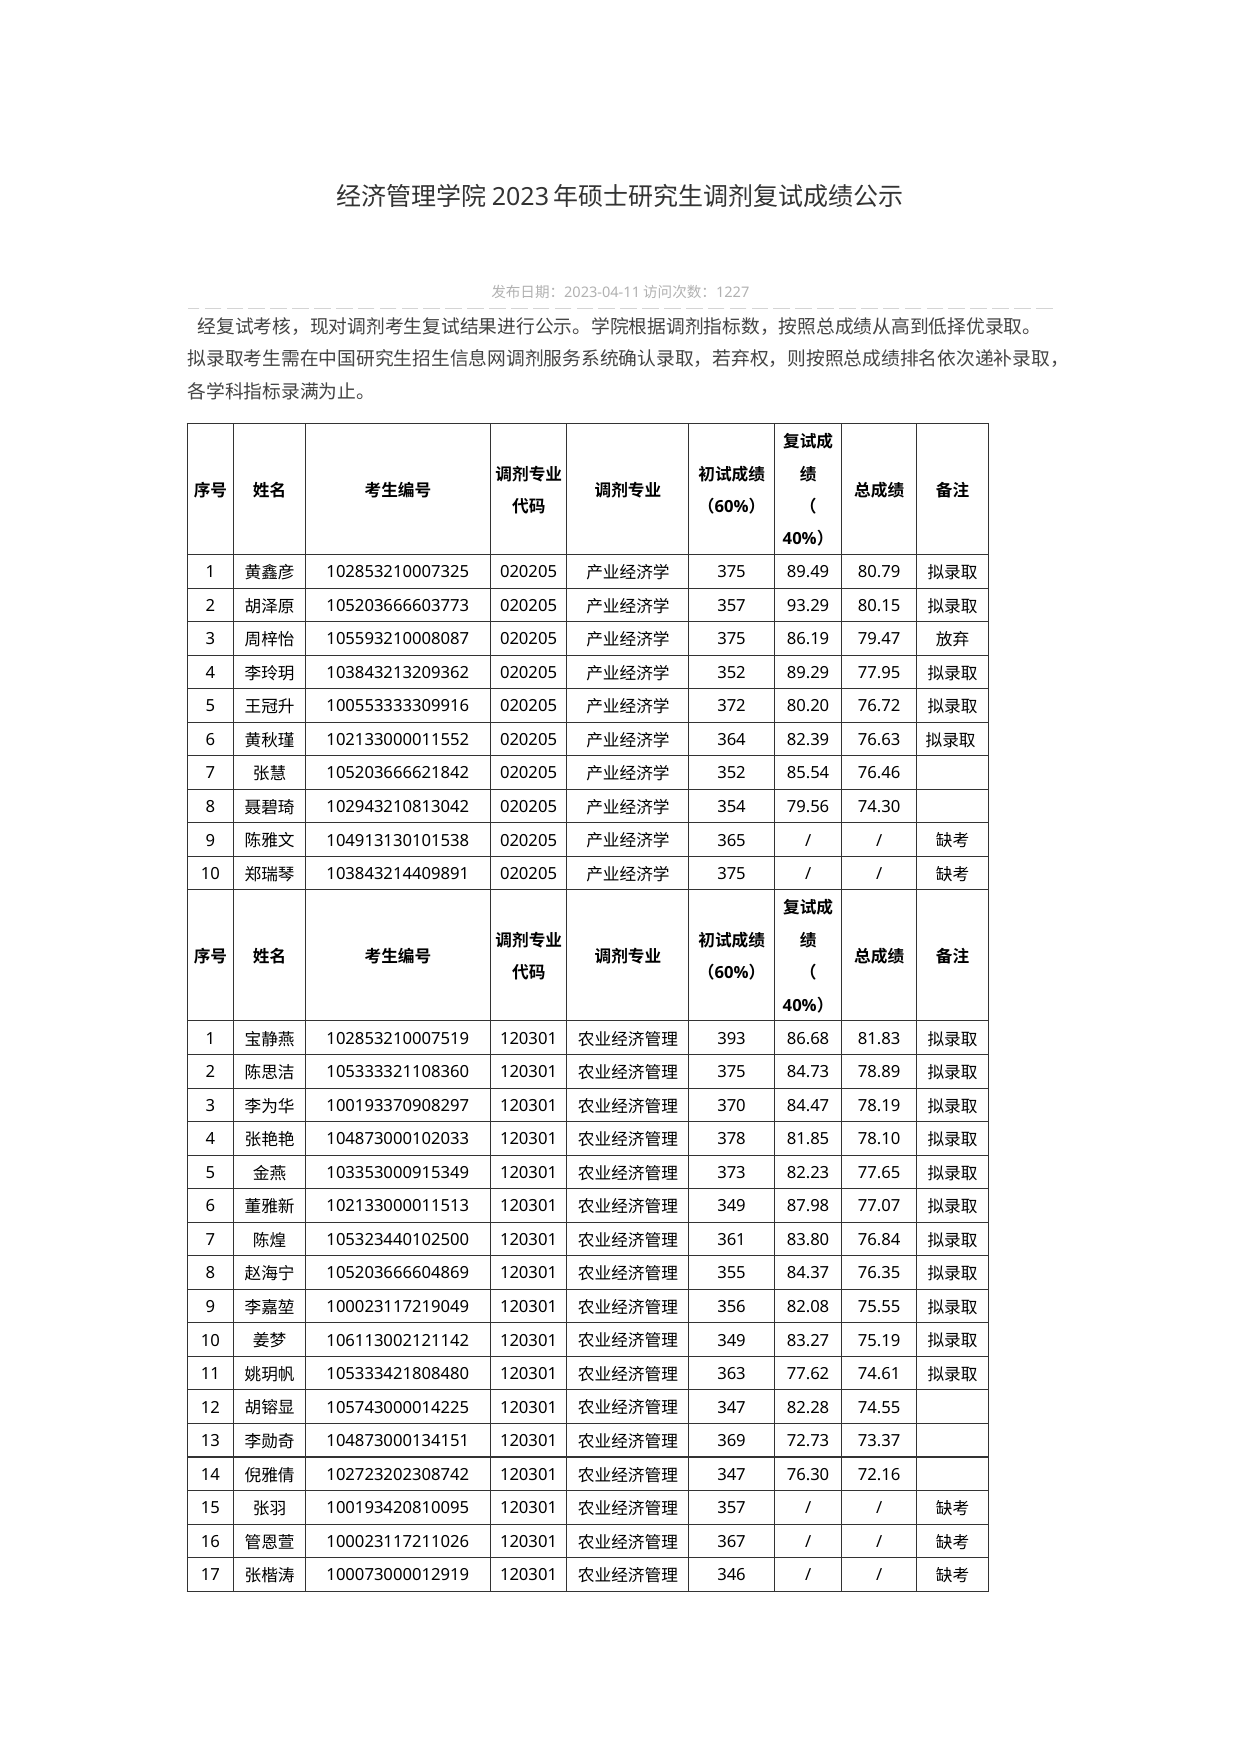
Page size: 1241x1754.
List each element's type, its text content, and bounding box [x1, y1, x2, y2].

table_cell 106113002121142 [306, 1323, 490, 1356]
table_cell 1 [188, 1021, 233, 1054]
table_cell 102723202308742 [306, 1458, 490, 1490]
table_cell 105203666603773 [306, 589, 490, 621]
table_cell 农业经济管理 [567, 1089, 688, 1121]
table_cell 74.61 [842, 1357, 916, 1389]
table_cell 74.55 [842, 1390, 916, 1423]
table_cell 120301 [491, 1558, 566, 1591]
table_cell 缺考 [917, 1558, 988, 1591]
table_cell 120301 [491, 1021, 566, 1054]
table_cell 农业经济管理 [567, 1021, 688, 1054]
table_cell 78.10 [842, 1122, 916, 1154]
table_cell 1 [188, 555, 233, 587]
table_cell 83.27 [775, 1323, 841, 1356]
table_cell 农业经济管理 [567, 1323, 688, 1356]
table_cell 375 [689, 1055, 774, 1087]
table_cell 缺考 [917, 1491, 988, 1523]
table_cell 346 [689, 1558, 774, 1591]
table_cell 102943210813042 [306, 790, 490, 822]
table_cell 357 [689, 589, 774, 621]
table_cell 354 [689, 790, 774, 822]
table_cell 100193370908297 [306, 1089, 490, 1121]
table_cell 缺考 [917, 857, 988, 889]
table_cell 120301 [491, 1458, 566, 1490]
table_cell 370 [689, 1089, 774, 1121]
table_cell 120301 [491, 1390, 566, 1423]
table_cell 陈雅文 [234, 823, 305, 856]
table_cell 347 [689, 1458, 774, 1490]
table_cell 13 [188, 1424, 233, 1456]
table_cell 86.68 [775, 1021, 841, 1054]
table_cell 75.19 [842, 1323, 916, 1356]
table_cell 120301 [491, 1525, 566, 1557]
table_cell 拟录取 [917, 555, 988, 587]
table_cell 020205 [491, 689, 566, 722]
table_cell 72.16 [842, 1458, 916, 1490]
table_cell 378 [689, 1122, 774, 1154]
table_cell 020205 [491, 723, 566, 755]
table_header 复试成绩（40%） [775, 424, 841, 554]
table_cell 复试成绩（40%） [775, 890, 841, 1020]
table_cell 农业经济管理 [567, 1458, 688, 1490]
table_cell [917, 1424, 988, 1456]
table_cell 77.95 [842, 656, 916, 688]
table_cell 020205 [491, 622, 566, 654]
table_cell 100553333309916 [306, 689, 490, 722]
table_cell 胡镕显 [234, 1390, 305, 1423]
table_cell 调剂专业 [567, 890, 688, 1020]
table_cell 76.35 [842, 1256, 916, 1289]
table_cell / [842, 1558, 916, 1591]
text 发布日期：2023-04-11访问次数：1227 [187, 275, 1053, 309]
table_cell 9 [188, 823, 233, 856]
table_cell 80.15 [842, 589, 916, 621]
table_cell 姚玥帆 [234, 1357, 305, 1389]
table_cell 3 [188, 622, 233, 654]
table_cell 拟录取 [917, 656, 988, 688]
table_cell 104873000134151 [306, 1424, 490, 1456]
table_cell 81.85 [775, 1122, 841, 1154]
table_header 调剂专业 [567, 424, 688, 554]
table_cell 77.62 [775, 1357, 841, 1389]
table_cell 352 [689, 756, 774, 789]
table_cell 姓名 [234, 890, 305, 1020]
table_cell 拟录取 [917, 1122, 988, 1154]
table_cell 张艳艳 [234, 1122, 305, 1154]
table_cell 产业经济学 [567, 689, 688, 722]
table_cell 100023117211026 [306, 1525, 490, 1557]
table_cell 375 [689, 622, 774, 654]
table_cell 104913130101538 [306, 823, 490, 856]
table_cell 372 [689, 689, 774, 722]
table_cell 84.47 [775, 1089, 841, 1121]
table_cell 14 [188, 1458, 233, 1490]
table_cell 120301 [491, 1357, 566, 1389]
table_cell / [842, 823, 916, 856]
table_cell 初试成绩（60%） [689, 890, 774, 1020]
table_cell 农业经济管理 [567, 1122, 688, 1154]
table_cell 8 [188, 1256, 233, 1289]
table_cell 104873000102033 [306, 1122, 490, 1154]
table_cell 373 [689, 1156, 774, 1188]
table_cell 拟录取 [917, 1189, 988, 1222]
table_cell 缺考 [917, 823, 988, 856]
table_cell 020205 [491, 790, 566, 822]
table_cell 考生编号 [306, 890, 490, 1020]
table_cell 020205 [491, 823, 566, 856]
table_cell 农业经济管理 [567, 1189, 688, 1222]
table_header 初试成绩 （60%） [689, 424, 774, 554]
table_cell 拟录取 [917, 1089, 988, 1121]
table_cell 77.65 [842, 1156, 916, 1188]
table_cell 102853210007519 [306, 1021, 490, 1054]
table_cell 拟录取 [917, 1021, 988, 1054]
table_cell 李勋奇 [234, 1424, 305, 1456]
table_cell 72.73 [775, 1424, 841, 1456]
table_cell 105593210008087 [306, 622, 490, 654]
table_cell 黄鑫彦 [234, 555, 305, 587]
table_cell 调剂专业代码 [491, 890, 566, 1020]
table_cell 放弃 [917, 622, 988, 654]
table_cell 105203666621842 [306, 756, 490, 789]
table_header 序号 [188, 424, 233, 554]
table_cell [917, 790, 988, 822]
table_header 总成绩 [842, 424, 916, 554]
table_cell 77.07 [842, 1189, 916, 1222]
table_cell 黄秋瑾 [234, 723, 305, 755]
table_cell / [775, 857, 841, 889]
table_cell 农业经济管理 [567, 1256, 688, 1289]
table_cell 349 [689, 1323, 774, 1356]
table_cell 120301 [491, 1424, 566, 1456]
table_cell 张慧 [234, 756, 305, 789]
table_header 姓名 [234, 424, 305, 554]
table_cell 农业经济管理 [567, 1390, 688, 1423]
table_header 备注 [917, 424, 988, 554]
table_cell 聂碧琦 [234, 790, 305, 822]
table_cell 张楷涛 [234, 1558, 305, 1591]
table_cell 5 [188, 1156, 233, 1188]
table_cell [917, 756, 988, 789]
table_cell 李玲玥 [234, 656, 305, 688]
table_cell 农业经济管理 [567, 1424, 688, 1456]
table_cell 74.30 [842, 790, 916, 822]
table_cell 胡泽原 [234, 589, 305, 621]
table_cell 农业经济管理 [567, 1055, 688, 1087]
table_cell 宝静燕 [234, 1021, 305, 1054]
table_cell 产业经济学 [567, 622, 688, 654]
table_cell 农业经济管理 [567, 1525, 688, 1557]
table_header 调剂专业 代码 [491, 424, 566, 554]
table_cell 序号 [188, 890, 233, 1020]
table_cell 78.89 [842, 1055, 916, 1087]
table_cell 020205 [491, 756, 566, 789]
table_cell 100073000012919 [306, 1558, 490, 1591]
table_cell / [775, 1558, 841, 1591]
table_cell 83.80 [775, 1223, 841, 1255]
table_cell 6 [188, 723, 233, 755]
table_cell 拟录取 [917, 689, 988, 722]
table_cell 产业经济学 [567, 555, 688, 587]
table_cell 王冠升 [234, 689, 305, 722]
table_cell 120301 [491, 1223, 566, 1255]
table_cell 120301 [491, 1055, 566, 1087]
table_cell 拟录取 [917, 723, 988, 755]
table_cell 拟录取 [917, 1290, 988, 1322]
table_cell 缺考 [917, 1525, 988, 1557]
table_cell 管恩萱 [234, 1525, 305, 1557]
table_cell 102853210007325 [306, 555, 490, 587]
table_cell 11 [188, 1357, 233, 1389]
table_cell 4 [188, 656, 233, 688]
table_cell 120301 [491, 1156, 566, 1188]
table_cell 105323440102500 [306, 1223, 490, 1255]
table_cell 86.19 [775, 622, 841, 654]
table_cell 103843213209362 [306, 656, 490, 688]
table_cell 85.54 [775, 756, 841, 789]
table_cell 拟录取 [917, 1055, 988, 1087]
table_cell 82.23 [775, 1156, 841, 1188]
table_cell 120301 [491, 1256, 566, 1289]
table_cell 张羽 [234, 1491, 305, 1523]
table_cell 7 [188, 1223, 233, 1255]
table_cell [917, 1390, 988, 1423]
table_cell 361 [689, 1223, 774, 1255]
table_cell 105333321108360 [306, 1055, 490, 1087]
table_cell 367 [689, 1525, 774, 1557]
table_cell 姜梦 [234, 1323, 305, 1356]
table_cell 120301 [491, 1491, 566, 1523]
table_cell 17 [188, 1558, 233, 1591]
table_cell 农业经济管理 [567, 1558, 688, 1591]
table_cell 375 [689, 555, 774, 587]
table_cell 80.79 [842, 555, 916, 587]
table_cell 75.55 [842, 1290, 916, 1322]
table_cell 120301 [491, 1290, 566, 1322]
table_cell 100193420810095 [306, 1491, 490, 1523]
table_cell 李为华 [234, 1089, 305, 1121]
table_cell 陈思洁 [234, 1055, 305, 1087]
table_cell [917, 1458, 988, 1490]
subtitle 经济管理学院2023年硕士研究生调剂复试成绩公示 [187, 162, 1053, 227]
table_cell 拟录取 [917, 1156, 988, 1188]
table_cell 总成绩 [842, 890, 916, 1020]
table_cell 16 [188, 1525, 233, 1557]
table_cell 020205 [491, 555, 566, 587]
table_cell 79.47 [842, 622, 916, 654]
table_cell 拟录取 [917, 589, 988, 621]
table_cell 82.08 [775, 1290, 841, 1322]
table_cell 产业经济学 [567, 589, 688, 621]
table_cell 12 [188, 1390, 233, 1423]
table_cell 6 [188, 1189, 233, 1222]
table_cell 赵海宁 [234, 1256, 305, 1289]
table_cell 120301 [491, 1189, 566, 1222]
table_cell 81.83 [842, 1021, 916, 1054]
table_cell 349 [689, 1189, 774, 1222]
table_cell 355 [689, 1256, 774, 1289]
table_cell 备注 [917, 890, 988, 1020]
table_cell 020205 [491, 589, 566, 621]
table_cell 76.63 [842, 723, 916, 755]
table_cell 9 [188, 1290, 233, 1322]
table_cell 393 [689, 1021, 774, 1054]
table_cell 120301 [491, 1323, 566, 1356]
table_cell / [775, 1525, 841, 1557]
table_cell 363 [689, 1357, 774, 1389]
table_cell 73.37 [842, 1424, 916, 1456]
table_cell 2 [188, 589, 233, 621]
text 经复试考核，现对调剂考生复试结果进行公示。学院根据调剂指标数，按照总成绩从高到低择优录取。拟录取考生需在中国研究生招生信息网调剂服务系统确认录取，若弃权，则按照总成绩排名依次递补录取，各学科指标录满为止。 [187, 309, 1053, 406]
table_cell 105333421808480 [306, 1357, 490, 1389]
table_cell 79.56 [775, 790, 841, 822]
table_cell 103843214409891 [306, 857, 490, 889]
table_cell 78.19 [842, 1089, 916, 1121]
table_cell / [775, 1491, 841, 1523]
table_cell 82.28 [775, 1390, 841, 1423]
table_cell 80.20 [775, 689, 841, 722]
table_cell 产业经济学 [567, 857, 688, 889]
table_cell 郑瑞琴 [234, 857, 305, 889]
table_cell 5 [188, 689, 233, 722]
table_cell 10 [188, 857, 233, 889]
table_cell 农业经济管理 [567, 1290, 688, 1322]
table_cell 120301 [491, 1122, 566, 1154]
table_cell 农业经济管理 [567, 1357, 688, 1389]
table_cell 董雅新 [234, 1189, 305, 1222]
table_cell 农业经济管理 [567, 1223, 688, 1255]
table_cell / [842, 1491, 916, 1523]
table_cell 农业经济管理 [567, 1491, 688, 1523]
table_cell / [842, 857, 916, 889]
table_cell 87.98 [775, 1189, 841, 1222]
table_cell 102133000011552 [306, 723, 490, 755]
table_cell 82.39 [775, 723, 841, 755]
table_cell 7 [188, 756, 233, 789]
table_cell 3 [188, 1089, 233, 1121]
table_cell 拟录取 [917, 1223, 988, 1255]
table_cell 100023117219049 [306, 1290, 490, 1322]
table_cell 10 [188, 1323, 233, 1356]
table_cell 76.46 [842, 756, 916, 789]
table_cell 93.29 [775, 589, 841, 621]
table_cell 李嘉堃 [234, 1290, 305, 1322]
table_cell 105203666604869 [306, 1256, 490, 1289]
table_cell 倪雅倩 [234, 1458, 305, 1490]
table_cell 76.84 [842, 1223, 916, 1255]
table_cell 375 [689, 857, 774, 889]
table_cell 364 [689, 723, 774, 755]
table_cell 103353000915349 [306, 1156, 490, 1188]
table_cell 4 [188, 1122, 233, 1154]
table_cell 84.73 [775, 1055, 841, 1087]
table_cell 105743000014225 [306, 1390, 490, 1423]
table_cell 产业经济学 [567, 823, 688, 856]
table_cell 产业经济学 [567, 656, 688, 688]
table_cell 84.37 [775, 1256, 841, 1289]
table_cell 产业经济学 [567, 723, 688, 755]
table_cell 周梓怡 [234, 622, 305, 654]
table_cell 拟录取 [917, 1323, 988, 1356]
table_cell 15 [188, 1491, 233, 1523]
table_cell 农业经济管理 [567, 1156, 688, 1188]
table_cell 8 [188, 790, 233, 822]
table_cell 产业经济学 [567, 756, 688, 789]
table_header 考生编号 [306, 424, 490, 554]
table_cell 369 [689, 1424, 774, 1456]
table_cell 102133000011513 [306, 1189, 490, 1222]
table_cell 020205 [491, 656, 566, 688]
table_cell / [775, 823, 841, 856]
table_cell 357 [689, 1491, 774, 1523]
table_cell 89.29 [775, 656, 841, 688]
table_cell 金燕 [234, 1156, 305, 1188]
table_cell 352 [689, 656, 774, 688]
table_cell 产业经济学 [567, 790, 688, 822]
table_cell 020205 [491, 857, 566, 889]
table_cell 365 [689, 823, 774, 856]
table_cell 347 [689, 1390, 774, 1423]
table_cell 89.49 [775, 555, 841, 587]
table_cell 拟录取 [917, 1256, 988, 1289]
table_cell / [842, 1525, 916, 1557]
table_cell 76.30 [775, 1458, 841, 1490]
table_cell 356 [689, 1290, 774, 1322]
table_cell 76.72 [842, 689, 916, 722]
table_cell 陈煌 [234, 1223, 305, 1255]
table_cell 拟录取 [917, 1357, 988, 1389]
table_cell 2 [188, 1055, 233, 1087]
table_cell 120301 [491, 1089, 566, 1121]
